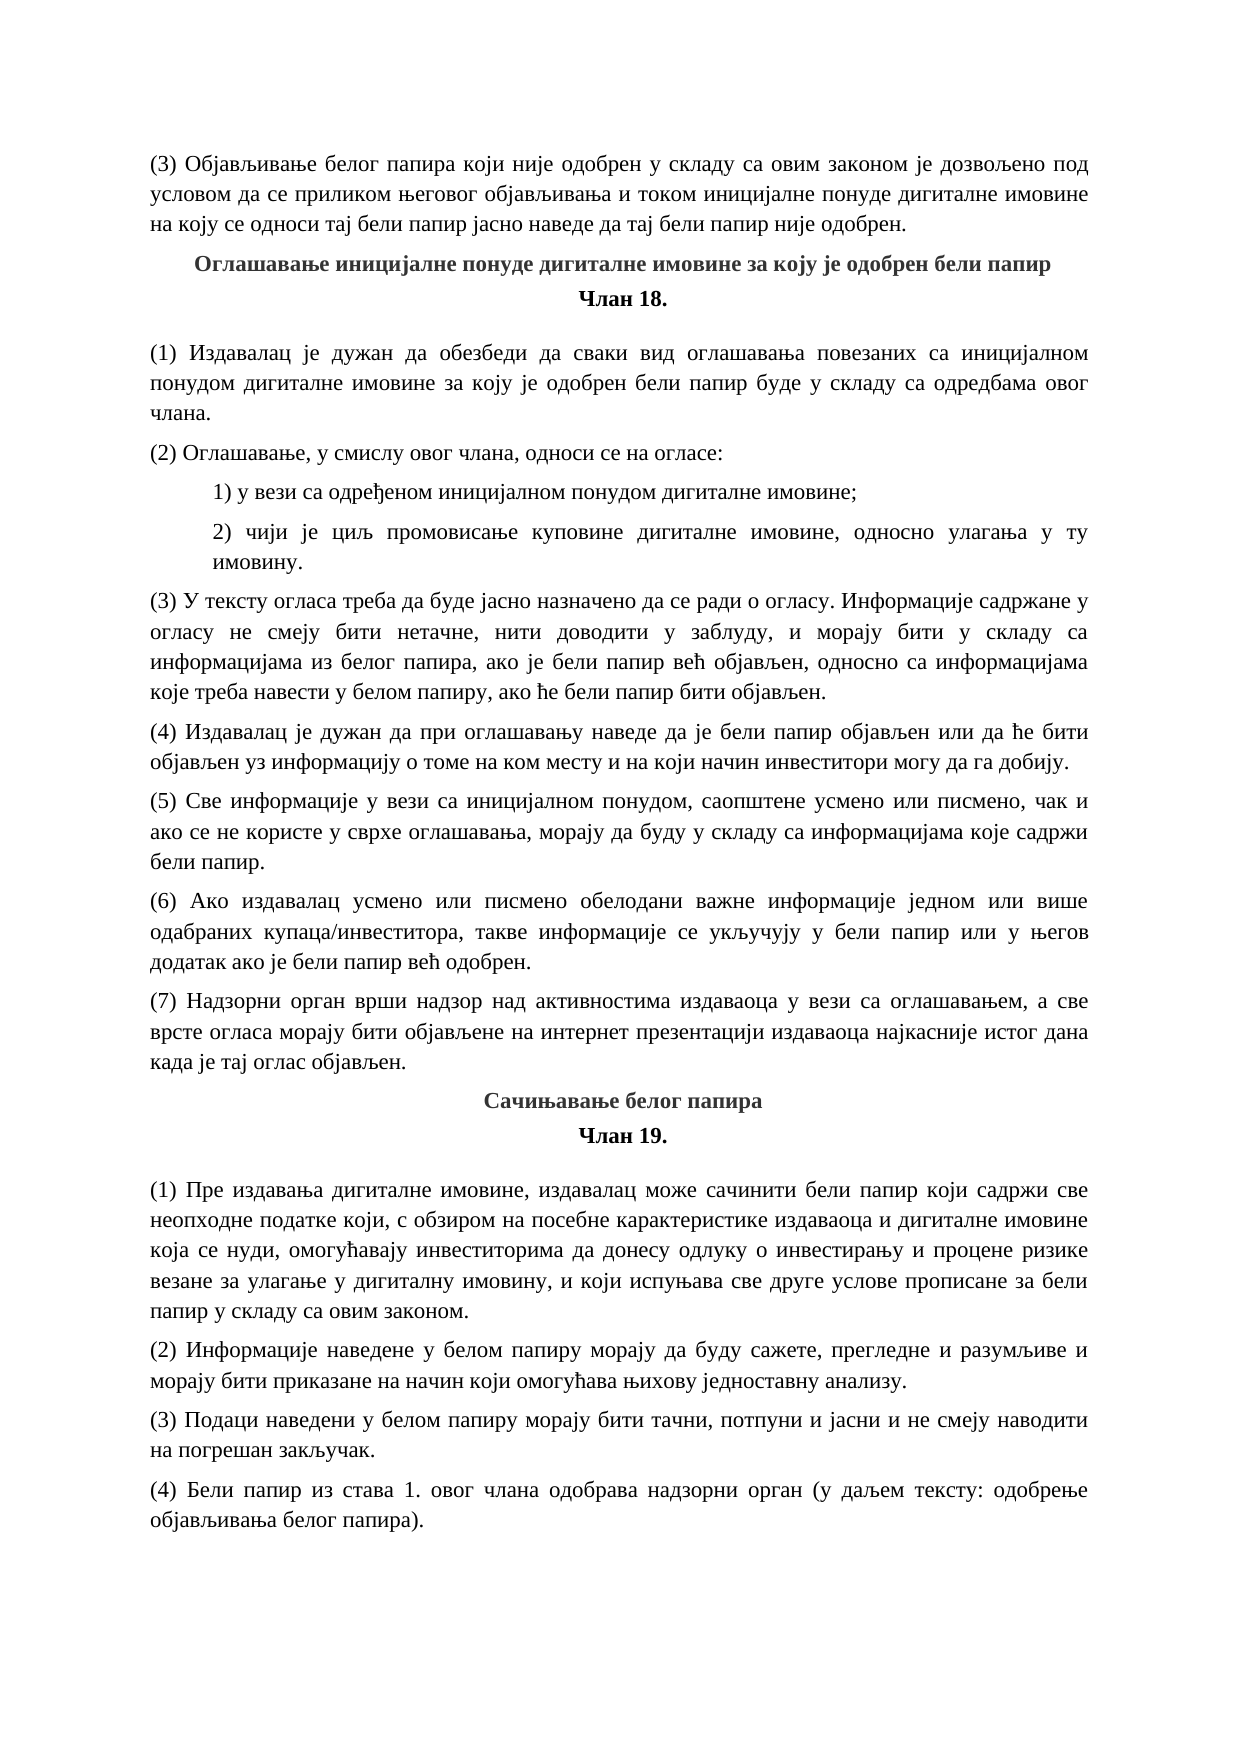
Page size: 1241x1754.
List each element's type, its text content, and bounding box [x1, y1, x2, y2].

text (4) Бели папир из става 1. овог члана одобрава надзорни орган (у даљем тексту: одобрење објављивања белог папира). [150, 1476, 1090, 1533]
text (3) Објављивање белог папира који није одобрен у складу са овим законом је дозвољено под условом да се приликом његовог објављивања и током иницијалне понуде дигиталне имовине на коју се односи тај бели папир јасно наведе да тај бели папир није одобрен. [150, 150, 1090, 237]
text (2) Оглашавање, у смислу овог члана, односи се на огласе: [150, 438, 1090, 465]
text Члан 19. [150, 1122, 1090, 1149]
text Сачињавање белог папира [150, 1087, 1090, 1114]
text (1) Издавалац је дужан да обезбеди да сваки вид оглашавања повезаних са иницијалном понудом дигиталне имовине за коју је одобрен бели папир буде у складу са одредбама овог члана. [150, 338, 1090, 425]
text (4) Издавалац је дужан да при оглашавању наведе да је бели папир објављен или да ће бити објављен уз информацију о томе на ком месту и на који начин инвеститори могу да га добију. [150, 718, 1090, 774]
text (6) Ако издавалац усмено или писмено обелодани важне информације једном или више одабраних купаца/инвеститора, такве информације се укључују у бели папир или у његов додатак ако је бели папир већ одобрен. [150, 887, 1090, 974]
text (7) Надзорни орган врши надзор над активностима издаваоца у вези са оглашавањем, а све врсте огласа морају бити објављене на интернет презентацији издаваоца најкасније истог дана када је тај оглас објављен. [150, 987, 1090, 1074]
text Члан 18. [150, 285, 1090, 311]
text Оглашавање иницијалне понуде дигиталне имовине за коју је одобрен бели папир [150, 250, 1090, 276]
text 2) чији је циљ промовисање куповине дигиталне имовине, односно улагања у ту имовину. [212, 518, 1090, 574]
text (5) Све информације у вези са иницијалном понудом, саопштене усмено или писмено, чак и ако се не користе у сврхе оглашавања, морају да буду у складу са информацијама које садржи бели папир. [150, 787, 1090, 874]
text 1) у вези са одређеном иницијалном понудом дигиталне имовине; [212, 478, 1090, 504]
text (3) У тексту огласа треба да буде јасно назначено да се ради о огласу. Информације садржане у огласу не смеју бити нетачне, нити доводити у заблуду, и морају бити у складу са информацијама из белог папира, ако је бели папир већ објављен, односно са информацијама које треба навести у белом папиру, ако ће бели папир бити објављен. [150, 587, 1090, 704]
text (2) Информације наведене у белом папиру морају да буду сажете, прегледне и разумљиве и морају бити приказане на начин који омогућава њихову једноставну анализу. [150, 1336, 1090, 1393]
text (1) Пре издавања дигиталне имовине, издавалац може сачинити бели папир који садржи све неопходне податке који, с обзиром на посебне карактеристике издаваоца и дигиталне имовине која се нуди, омогућавају инвеститорима да донесу одлуку о инвестирању и процене ризике везане за улагање у дигиталну имовину, и који испуњава све друге услове прописане за бели папир у складу са овим законом. [150, 1176, 1090, 1323]
text (3) Подаци наведени у белом папиру морају бити тачни, потпуни и јасни и не смеју наводити на погрешан закључак. [150, 1406, 1090, 1463]
